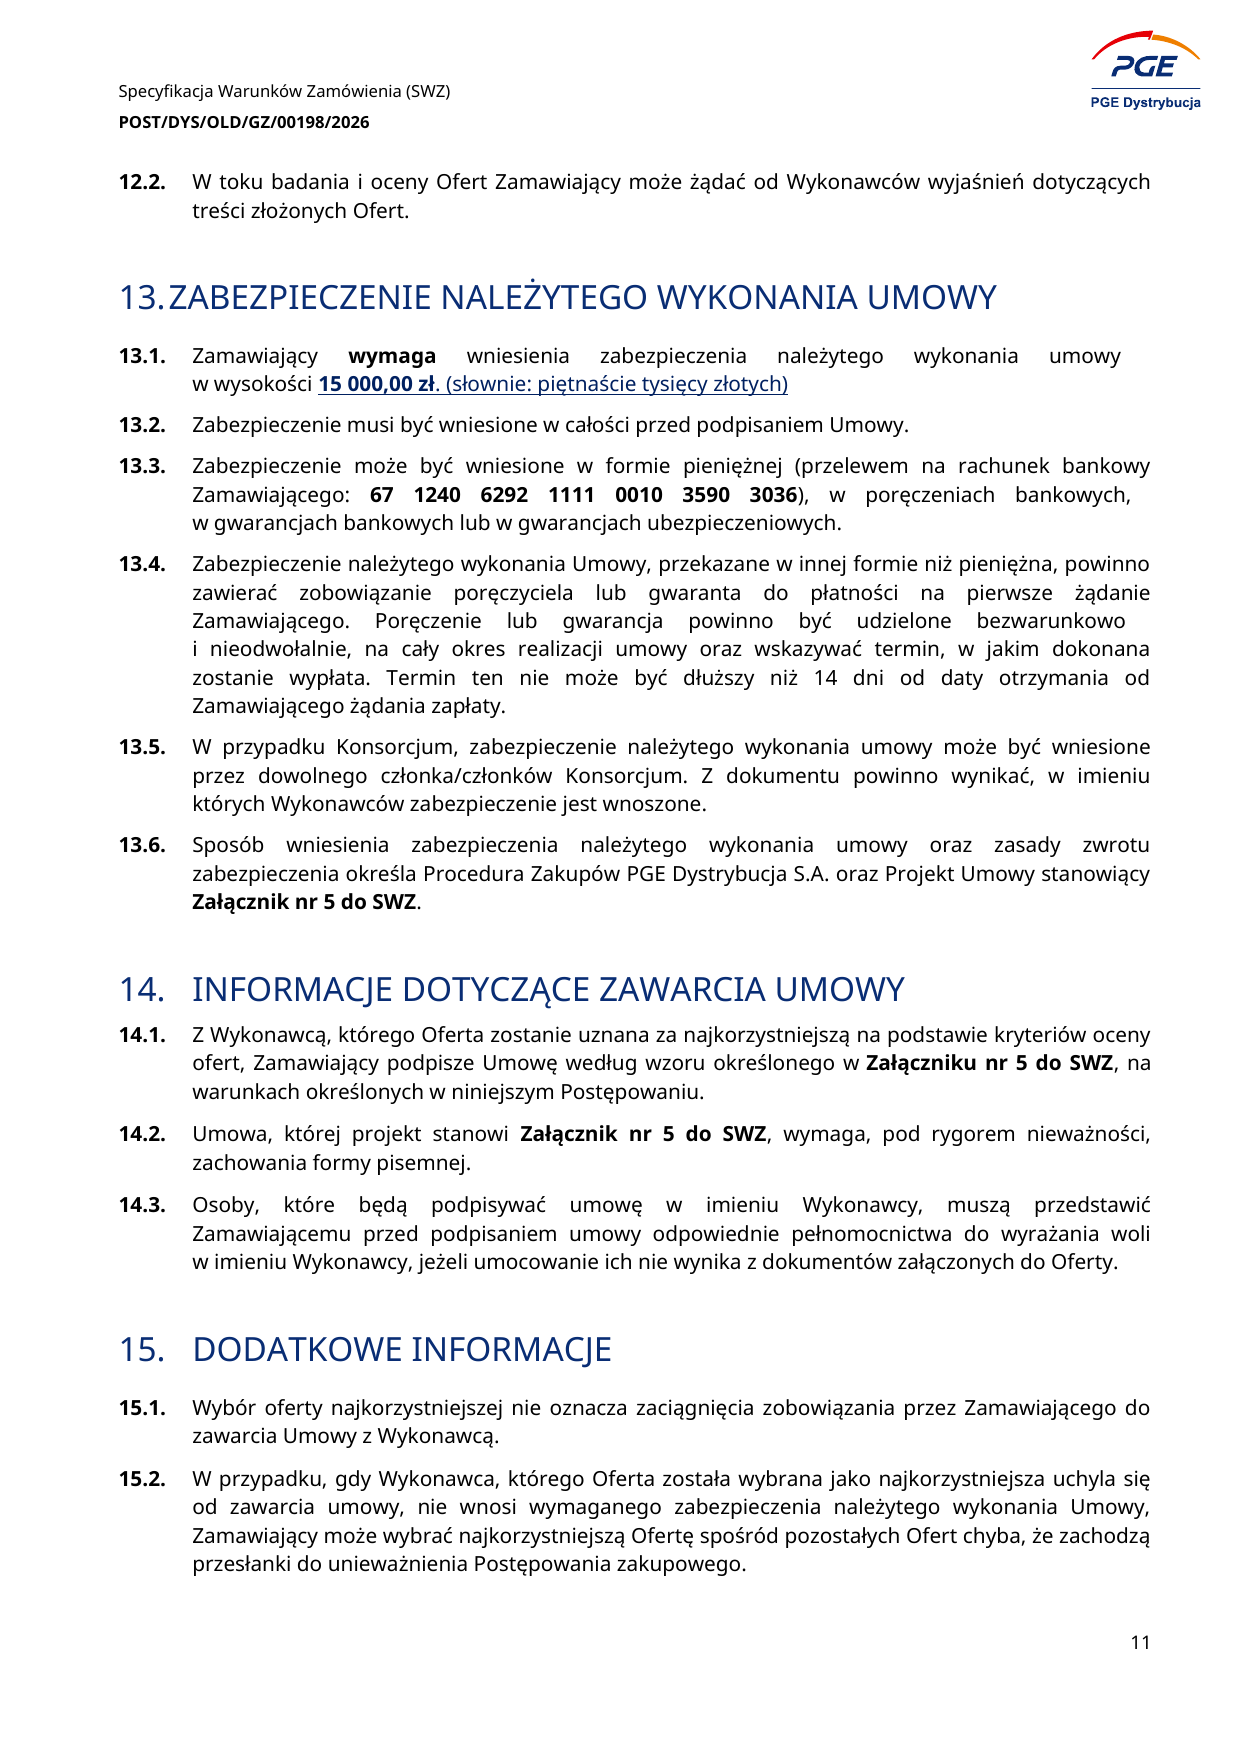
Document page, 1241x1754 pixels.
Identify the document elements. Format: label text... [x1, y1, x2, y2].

list W toku badania i oceny Ofert Zamawiający może żądać od Wykonawców wyjaśnień dotyczących treści złożonych Ofert. [118, 167, 1152, 224]
list Z Wykonawcą, którego Oferta zostanie uznana za najkorzystniejszą na podstawie kryteriów oceny ofert, Zamawiający podpisze Umowę według wzoru określonego w Załączniku nr 5 do SWZ, na warunkach określonych w niniejszym Postępowaniu. [118, 1020, 1152, 1105]
list Zabezpieczenie może być wniesione w formie pieniężnej (przelewem na rachunek bankowy Zamawiającego: 67 1240 6292 1111 0010 3590 3036), w poręczeniach bankowych, w gwarancjach bankowych lub w gwarancjach ubezpieczeniowych. [118, 451, 1152, 537]
subtitle DODATKOWE INFORMACJE [118, 1326, 1152, 1371]
list Umowa, której projekt stanowi Załącznik nr 5 do SWZ, wymaga, pod rygorem nieważności, zachowania formy pisemnej. [118, 1119, 1152, 1176]
subtitle INFORMACJE DOTYCZĄCE ZAWARCIA UMOWY [118, 966, 1152, 1011]
list Zamawiający wymaga wniesienia zabezpieczenia należytego wykonania umowy w wysokości 15 000,00 zł. (słownie: piętnaście tysięcy złotych) [118, 341, 1152, 398]
list W przypadku Konsorcjum, zabezpieczenie należytego wykonania umowy może być wniesione przez dowolnego członka/członków Konsorcjum. Z dokumentu powinno wynikać, w imieniu których Wykonawców zabezpieczenie jest wnoszone. [118, 732, 1152, 818]
list Wybór oferty najkorzystniejszej nie oznacza zaciągnięcia zobowiązania przez Zamawiającego do zawarcia Umowy z Wykonawcą. [118, 1393, 1152, 1450]
list Sposób wniesienia zabezpieczenia należytego wykonania umowy oraz zasady zwrotu zabezpieczenia określa Procedura Zakupów PGE Dystrybucja S.A. oraz Projekt Umowy stanowiący Załącznik nr 5 do SWZ. [118, 830, 1152, 916]
subtitle ZABEZPIECZENIE NALEŻYTEGO WYKONANIA UMOWY [118, 274, 1152, 319]
list W przypadku, gdy Wykonawca, którego Oferta została wybrana jako najkorzystniejsza uchyla się od zawarcia umowy, nie wnosi wymaganego zabezpieczenia należytego wykonania Umowy, Zamawiający może wybrać najkorzystniejszą Ofertę spośród pozostałych Ofert chyba, że zachodzą przesłanki do unieważnienia Postępowania zakupowego. [118, 1464, 1152, 1578]
list Zabezpieczenie należytego wykonania Umowy, przekazane w innej formie niż pieniężna, powinno zawierać zobowiązanie poręczyciela lub gwaranta do płatności na pierwsze żądanie Zamawiającego. Poręczenie lub gwarancja powinno być udzielone bezwarunkowo i nieodwołalnie, na cały okres realizacji umowy oraz wskazywać termin, w jakim dokonana zostanie wypłata. Termin ten nie może być dłuższy niż 14 dni od daty otrzymania od Zamawiającego żądania zapłaty. [118, 549, 1152, 720]
list Osoby, które będą podpisywać umowę w imieniu Wykonawcy, muszą przedstawić Zamawiającemu przed podpisaniem umowy odpowiednie pełnomocnictwa do wyrażania woli w imieniu Wykonawcy, jeżeli umocowanie ich nie wynika z dokumentów załączonych do Oferty. [118, 1191, 1152, 1276]
list Zabezpieczenie musi być wniesione w całości przed podpisaniem Umowy. [118, 411, 1152, 439]
